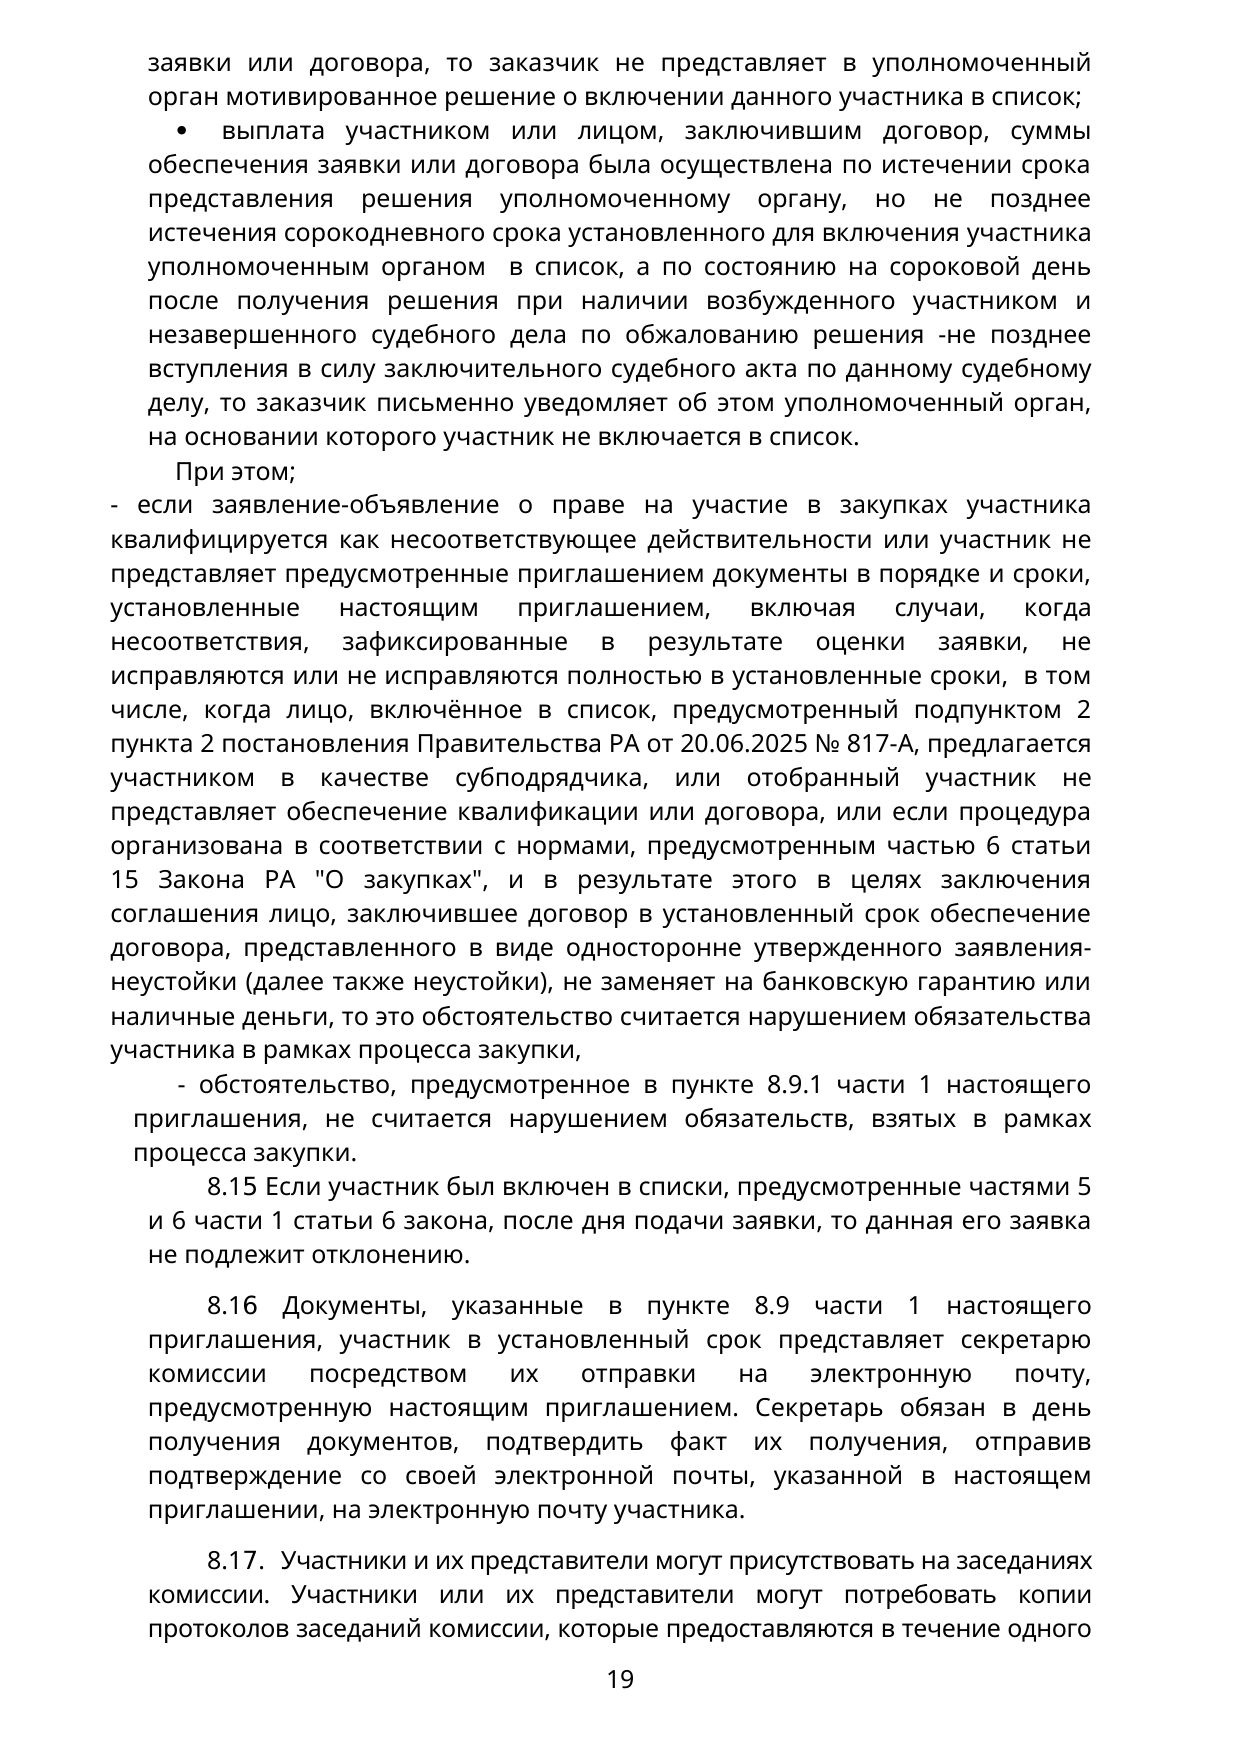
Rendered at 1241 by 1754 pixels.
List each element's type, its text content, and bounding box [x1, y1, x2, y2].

text 8.15 Если участник был включен в списки, предусмотренные частями 5 и 6 части 1 статьи 6 закона, после дня подачи заявки, то данная его заявка не подлежит отклонению. [148, 1168, 1092, 1271]
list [148, 44, 1092, 112]
text 8.16 Документы, указанные в пункте 8.9 части 1 настоящего приглашения, участник в установленный срок представляет секретарю комиссии посредством их отправки на электронную почту, предусмотренную настоящим приглашением. Секретарь обязан в день получения документов, подтвердить факт их получения, отправив подтверждение со своей электронной почты, указанной в настоящем приглашении, на электронную почту участника. [148, 1287, 1092, 1526]
text При этом; [110, 453, 1092, 487]
list выплата участником или лицом, заключившим договор, суммы обеспечения заявки или договора была осуществлена по истечении срока представления решения уполномоченному органу, но не позднее истечения сорокодневного срока установленного для включения участника уполномоченным органом в список, а по состоянию на сороковой день после получения решения при наличии возбужденного участником и незавершенного судебного дела по обжалованию решения -не позднее вступления в силу заключительного судебного акта по данному судебному делу, то заказчик письменно уведомляет об этом уполномоченный орган, на основании которого участник не включается в список. [148, 112, 1092, 453]
text - если заявление-объявление о праве на участие в закупках участника квалифицируется как несоответствующее действительности или участник не представляет предусмотренные приглашением документы в порядке и сроки, установленные настоящим приглашением, включая случаи, когда несоответствия, зафиксированные в результате оценки заявки, не исправляются или не исправляются полностью в установленные сроки, в том числе, когда лицо, включённое в список, предусмотренный подпунктом 2 пункта 2 постановления Правительства РА от 20.06.2025 № 817-А, предлагается участником в качестве субподрядчика, или отобранный участник не представляет обеспечение квалификации или договора, или если процедура организована в соответствии с нормами, предусмотренным частью 6 статьи 15 Закона РА "О закупках", и в результате этого в целях заключения соглашения лицо, заключившее договор в установленный срок обеспечение договора, представленного в виде односторонне утвержденного заявления- неустойки (далее также неустойки), не заменяет на банковскую гарантию или наличные деньги, то это обстоятельство считается нарушением обязательства участника в рамках процесса закупки, [110, 487, 1092, 1066]
text - oбстоятельство, предусмотренное в пункте 8.9.1 части 1 настоящего приглашения, не считается нарушением обязательств, взятых в рамках процесса закупки. [133, 1066, 1092, 1168]
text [148, 1542, 1092, 1644]
